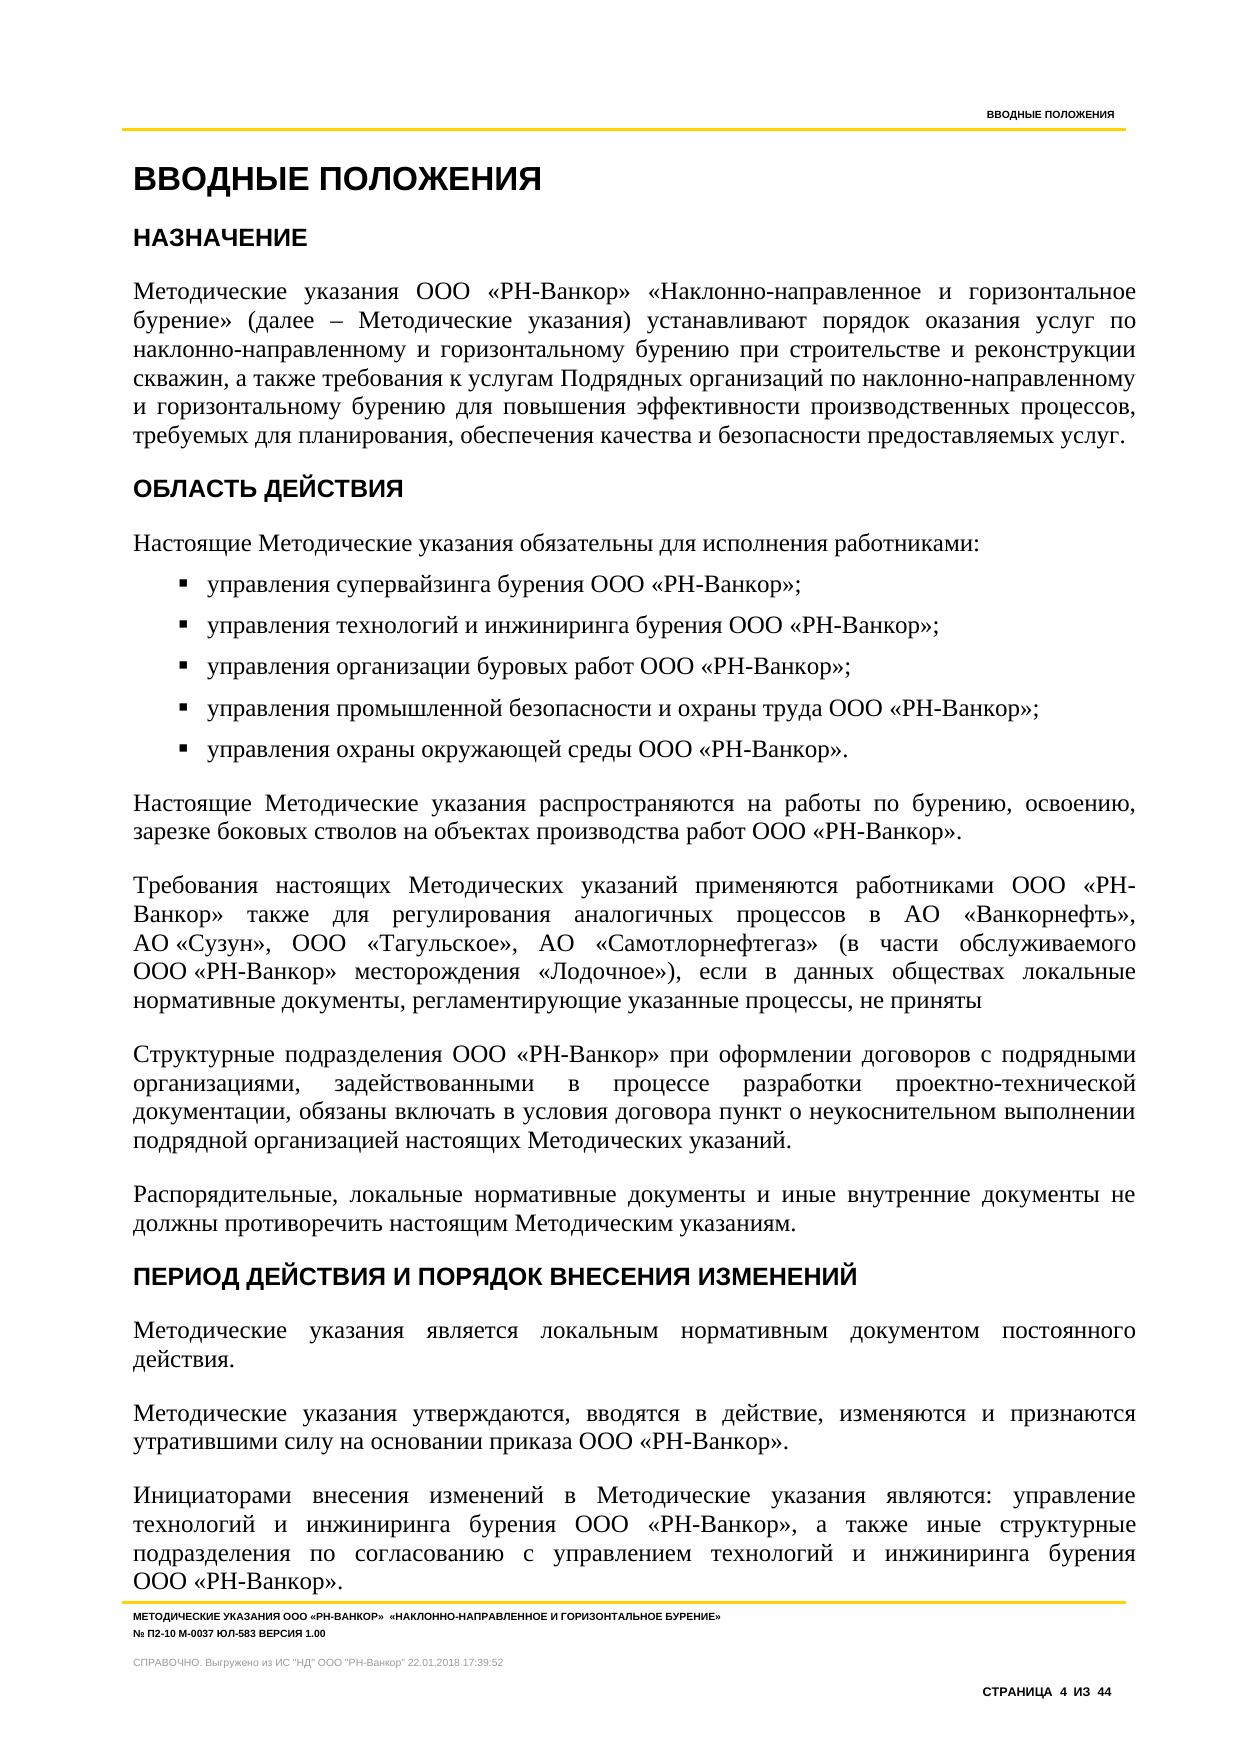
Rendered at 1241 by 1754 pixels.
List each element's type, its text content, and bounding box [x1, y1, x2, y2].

text Настоящие Методические указания обязательны для исполнения работниками: [133, 528, 1137, 556]
text Настоящие Методические указания распространяются на работы по бурению, освоению, зарезке боковых стволов на объектах производства работ ООО «РН-Ванкор». [133, 788, 1137, 845]
list управления супервайзинга бурения ООО «РН-Ванкор»; [177, 569, 1137, 598]
text Методические указания ООО «РН-Ванкор» «Наклонно-направленное и горизонтальное бурение» (далее – Методические указания) устанавливают порядок оказания услуг по наклонно-направленному и горизонтальному бурению при строительстве и реконструкции скважин, а также требования к услугам Подрядных организаций по наклонно-направленному и горизонтальному бурению для повышения эффективности производственных процессов, требуемых для планирования, обеспечения качества и безопасности предоставляемых услуг. [133, 276, 1137, 449]
subtitle НАЗНАЧЕНИЕ [133, 223, 1137, 251]
list управления технологий и инжиниринга бурения ООО «РН-Ванкор»; [177, 610, 1137, 639]
subtitle ВВОДНЫЕ ПОЛОЖЕНИЯ [133, 159, 1137, 198]
text Распорядительные, локальные нормативные документы и иные внутренние документы не должны противоречить настоящим Методическим указаниям. [133, 1179, 1137, 1236]
text Требования настоящих Методических указаний применяются работниками ООО «РН-Ванкор» также для регулирования аналогичных процессов в АО «Ванкорнефть», АО «Сузун», ООО «Тагульское», АО «Самотлорнефтегаз» (в части обслуживаемого ООО «РН-Ванкор» месторождения «Лодочное»), если в данных обществах локальные нормативные документы, регламентирующие указанные процессы, не приняты [133, 870, 1137, 1014]
subtitle ОБЛАСТЬ ДЕЙСТВИЯ [133, 474, 1137, 503]
subtitle ПЕРИОД ДЕЙСТВИЯ И ПОРЯДОК ВНЕСЕНИЯ ИЗМЕНЕНИЙ [133, 1261, 1137, 1290]
text Инициаторами внесения изменений в Методические указания являются: управление технологий и инжиниринга бурения ООО «РН-Ванкор», а также иные структурные подразделения по согласованию с управлением технологий и инжиниринга бурения ООО «РН-Ванкор». [133, 1480, 1137, 1595]
text Структурные подразделения ООО «РН-Ванкор» при оформлении договоров с подрядными организациями, задействованными в процессе разработки проектно-технической документации, обязаны включать в условия договора пункт о неукоснительном выполнении подрядной организацией настоящих Методических указаний. [133, 1039, 1137, 1154]
list управления промышленной безопасности и охраны труда ООО «РН-Ванкор»; [177, 693, 1137, 721]
list управления охраны окружающей среды ООО «РН-Ванкор». [177, 734, 1137, 763]
list управления организации буровых работ ООО «РН-Ванкор»; [177, 651, 1137, 680]
text Методические указания утверждаются, вводятся в действие, изменяются и признаются утратившими силу на основании приказа ООО «РН-Ванкор». [133, 1398, 1137, 1455]
text Методические указания является локальным нормативным документом постоянного действия. [133, 1315, 1137, 1373]
